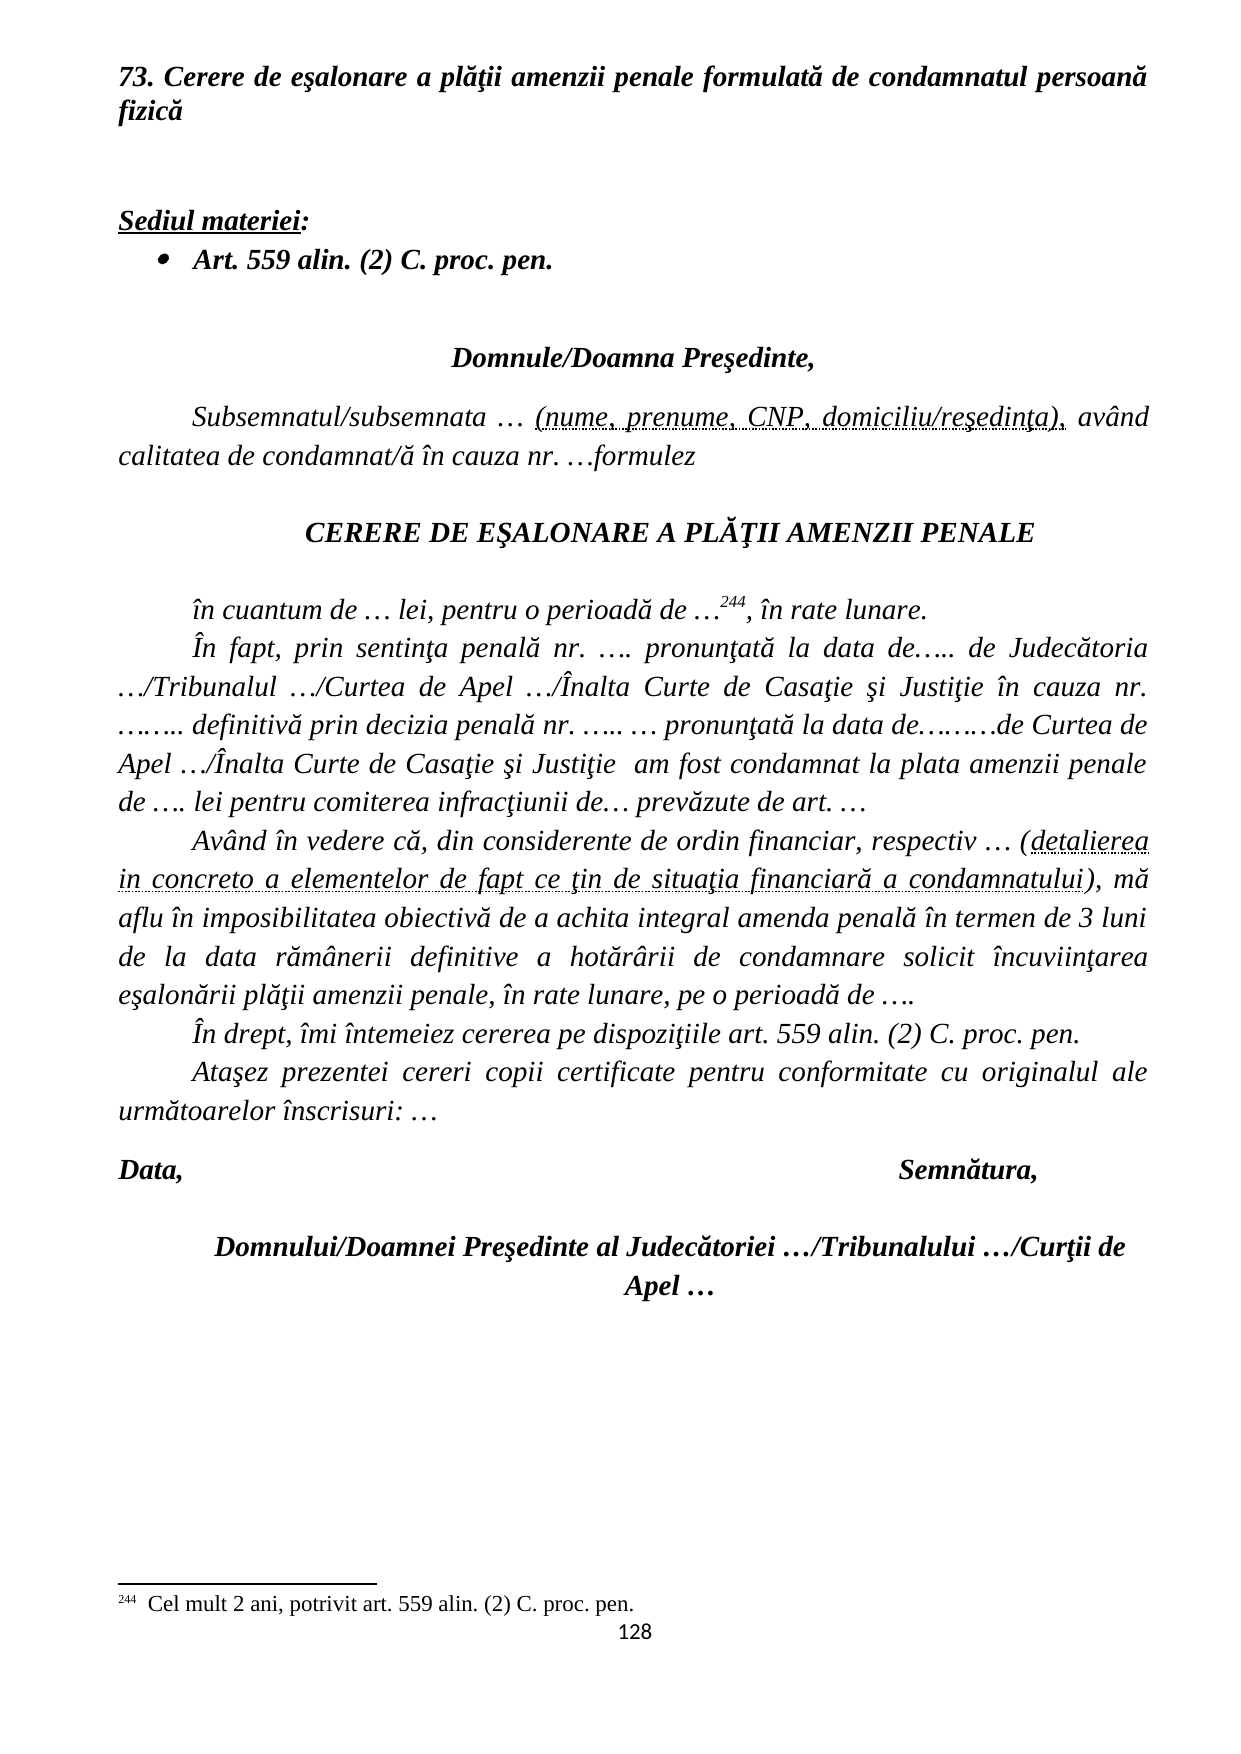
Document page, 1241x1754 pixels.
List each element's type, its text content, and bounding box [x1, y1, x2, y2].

list Art. 559 alin. (2) C. proc. pen. [156, 242, 1152, 275]
text Sediul materiei: [118, 203, 1152, 237]
text CERERE DE EŞALONARE A PLĂŢII AMENZII PENALE [118, 515, 1152, 548]
subtitle 73. Cerere de eşalonare a plăţii amenzii penale formulată de condamnatul persoană fizică [118, 59, 1152, 126]
text Având în vedere că, din considerente de ordin financiar, respectiv … (detalierea in concreto a elementelor de fapt ce ţin de situaţia financiară a condamnatului), mă aflu în imposibilitatea obiectivă de a achita integral amenda penală în termen de 3 luni de la data rămânerii definitive a hotărârii de condamnare solicit încuviinţarea eşalonării plăţii amenzii penale, în rate lunare, pe o perioadă de …. [118, 823, 1152, 1011]
text În fapt, prin sentinţa penală nr. …. pronunţată la data de….. de Judecătoria …/Tribunalul …/Curtea de Apel …/Înalta Curte de Casaţie şi Justiţie în cauza nr. …….. definitivă prin decizia penală nr. ….. … pronunţată la data de………de Curtea de Apel …/Înalta Curte de Casaţie şi Justiţie am fost condamnat la plata amenzii penale de …. lei pentru comiterea infracţiunii de… prevăzute de art. … [118, 630, 1152, 818]
text Domnule/Doamna Preşedinte, [118, 340, 1152, 373]
text Domnului/Doamnei Preşedinte al Judecătoriei …/Tribunalului …/Curţii de Apel … [192, 1229, 1152, 1301]
text În drept, îmi întemeiez cererea pe dispoziţiile art. 559 alin. (2) C. proc. pen. [118, 1016, 1152, 1049]
text Subsemnatul/subsemnata … (nume, prenume, CNP, domiciliu/reşedinţa), având calitatea de condamnat/ă în cauza nr. …formulez [118, 399, 1152, 471]
text Ataşez prezentei cereri copii certificate pentru conformitate cu originalul ale următoarelor înscrisuri: … [118, 1054, 1152, 1126]
text în cuantum de … lei, pentru o perioadă de …, în rate lunare. [118, 592, 1152, 625]
text Data, Semnătura, [118, 1152, 1152, 1186]
